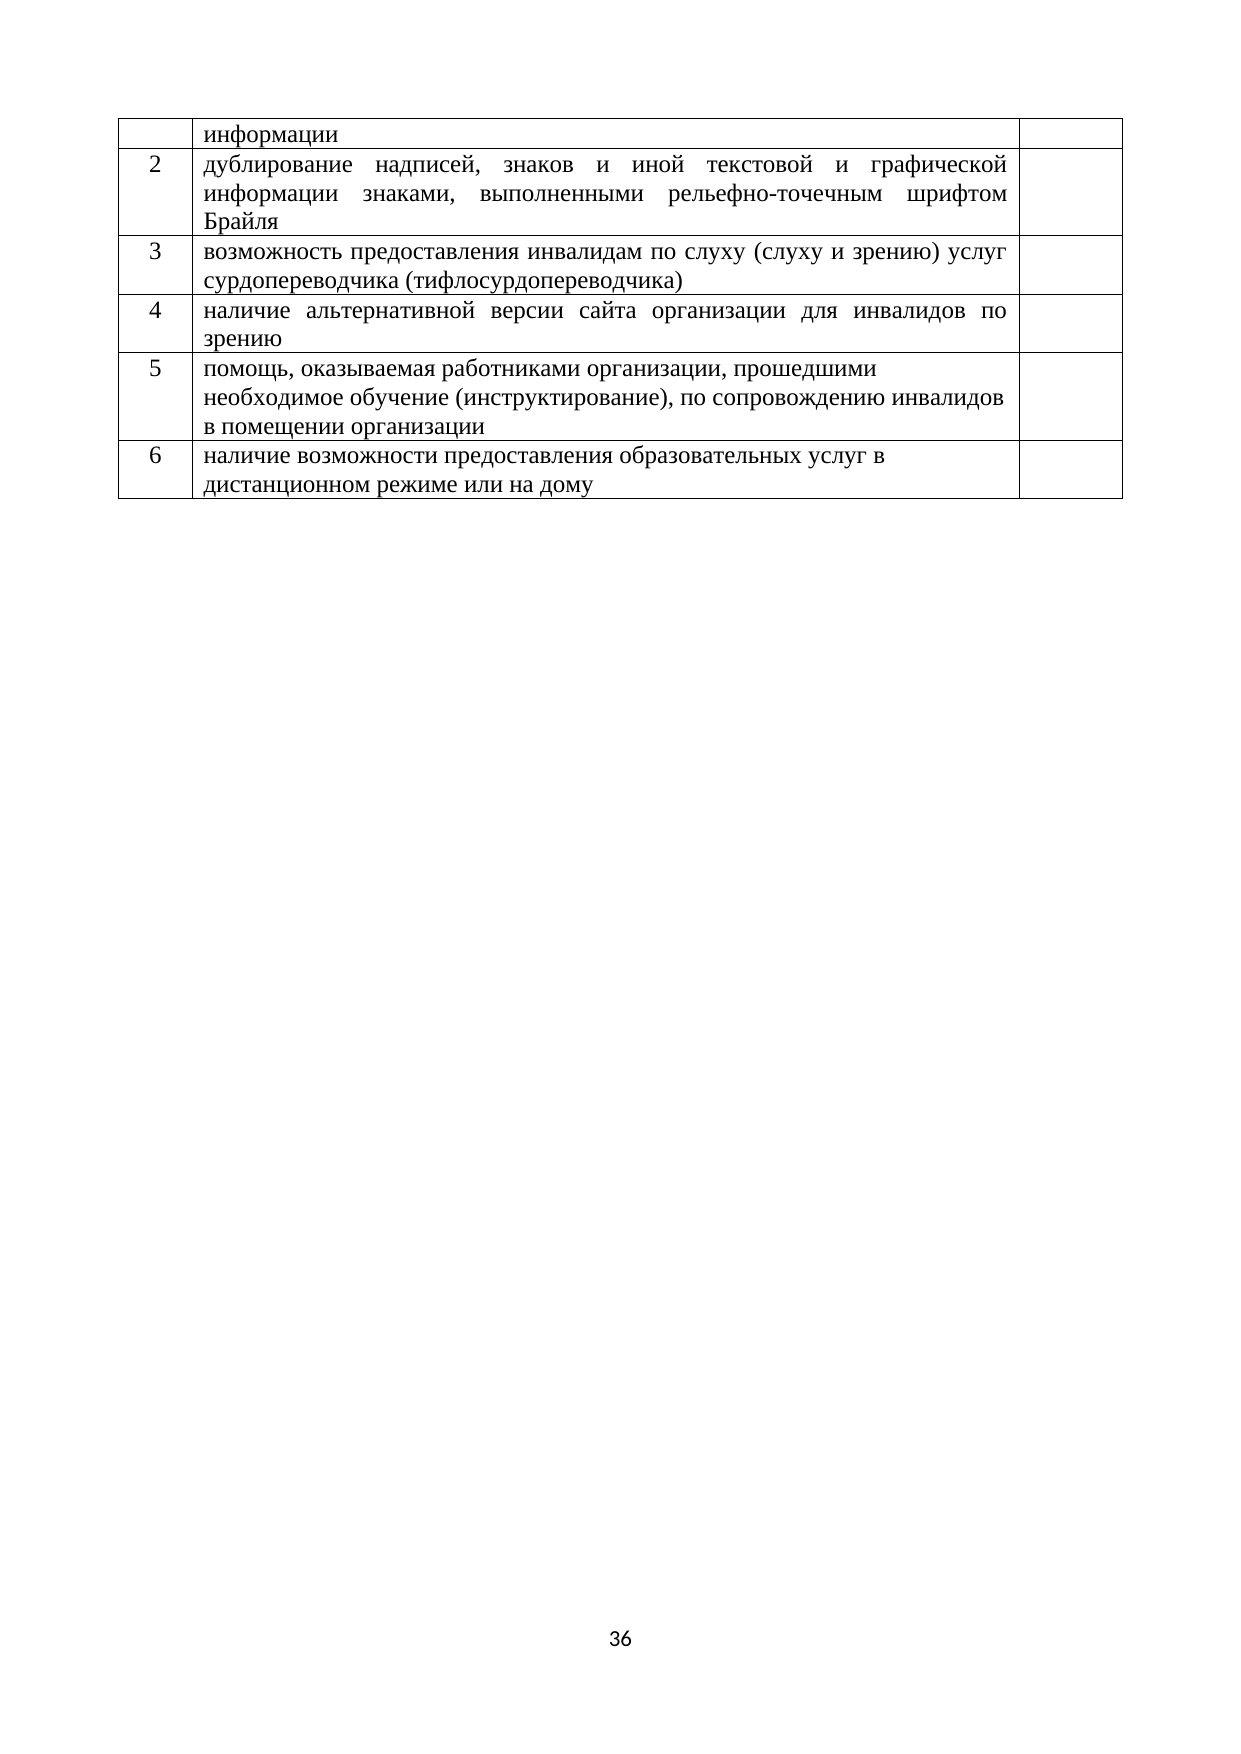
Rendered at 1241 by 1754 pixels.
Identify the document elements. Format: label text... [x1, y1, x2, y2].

table_cell [1020, 236, 1122, 294]
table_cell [193, 119, 1019, 148]
table_cell 3 [119, 236, 192, 294]
table_cell помощь, оказываемая работниками организации, прошедшими необходимое обучение (инструктирование), по сопровождению инвалидов в помещении организации [193, 353, 1019, 439]
table_cell 1 [119, 119, 192, 148]
table_cell возможность предоставления инвалидам по слуху (слуху и зрению) услуг сурдопереводчика (тифлосурдопереводчика) [193, 236, 1019, 294]
table_cell наличие возможности предоставления образовательных услуг в дистанционном режиме или на дому [193, 441, 1019, 498]
table_cell 2 [119, 149, 192, 235]
table_cell 5 [119, 353, 192, 439]
table_cell наличие альтернативной версии сайта организации для инвалидов по зрению [193, 295, 1019, 352]
table_cell [1020, 119, 1122, 148]
table_cell [1020, 353, 1122, 439]
table_cell [1020, 149, 1122, 235]
table_cell [1020, 295, 1122, 352]
table_cell дублирование надписей, знаков и иной текстовой и графической информации знаками, выполненными рельефно-точечным шрифтом Брайля [193, 149, 1019, 235]
table_cell 6 [119, 441, 192, 498]
table_cell [1020, 441, 1122, 498]
table_cell 4 [119, 295, 192, 352]
